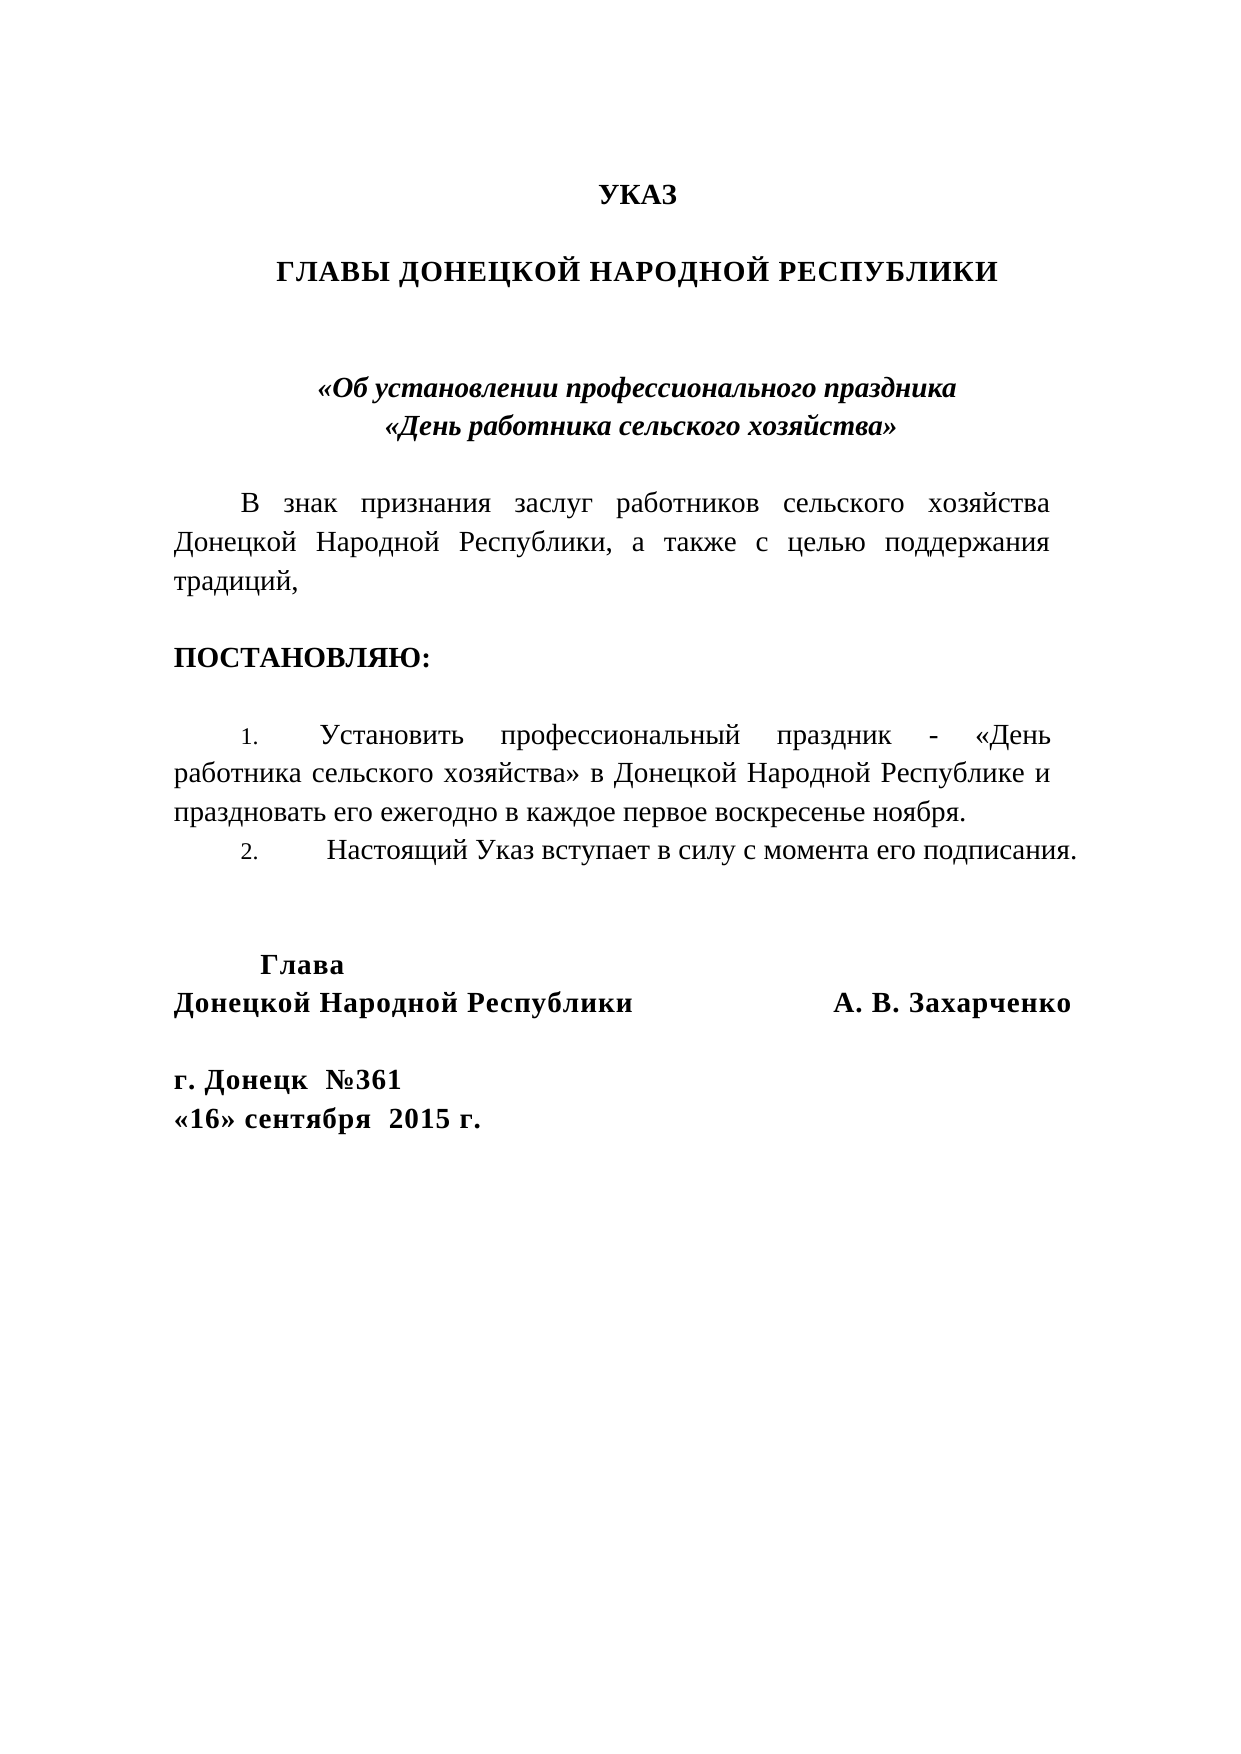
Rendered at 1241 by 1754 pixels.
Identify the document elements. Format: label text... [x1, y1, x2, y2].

text УКАЗ [197, 177, 1078, 211]
list Установить профессиональный праздник - «День работника сельского хозяйства» в Донецкой Народной Республике и праздновать его ежегодно в каждое первое воскресенье ноября. [174, 717, 1051, 827]
text «16» сентября 2015 г. [174, 1101, 1078, 1134]
text ГЛАВЫ ДОНЕЦКОЙ НАРОДНОЙ РЕСПУБЛИКИ [197, 254, 1078, 288]
text ПОСТАНОВЛЯЮ: [174, 640, 1078, 673]
list Настоящий Указ вступает в силу с момента его подписания. [174, 832, 1078, 866]
text Донецкой Народной Республики А. В. Захарченко [174, 985, 1078, 1019]
text Глава [174, 947, 1078, 980]
text В знак признания заслуг работников сельского хозяйства Донецкой Народной Республики, а также с целью поддержания традиций, [174, 486, 1051, 596]
text г. Донецк №361 [174, 1062, 703, 1096]
text «Об установлении профессионального праздника «День работника сельского хозяйства» [197, 370, 1078, 442]
